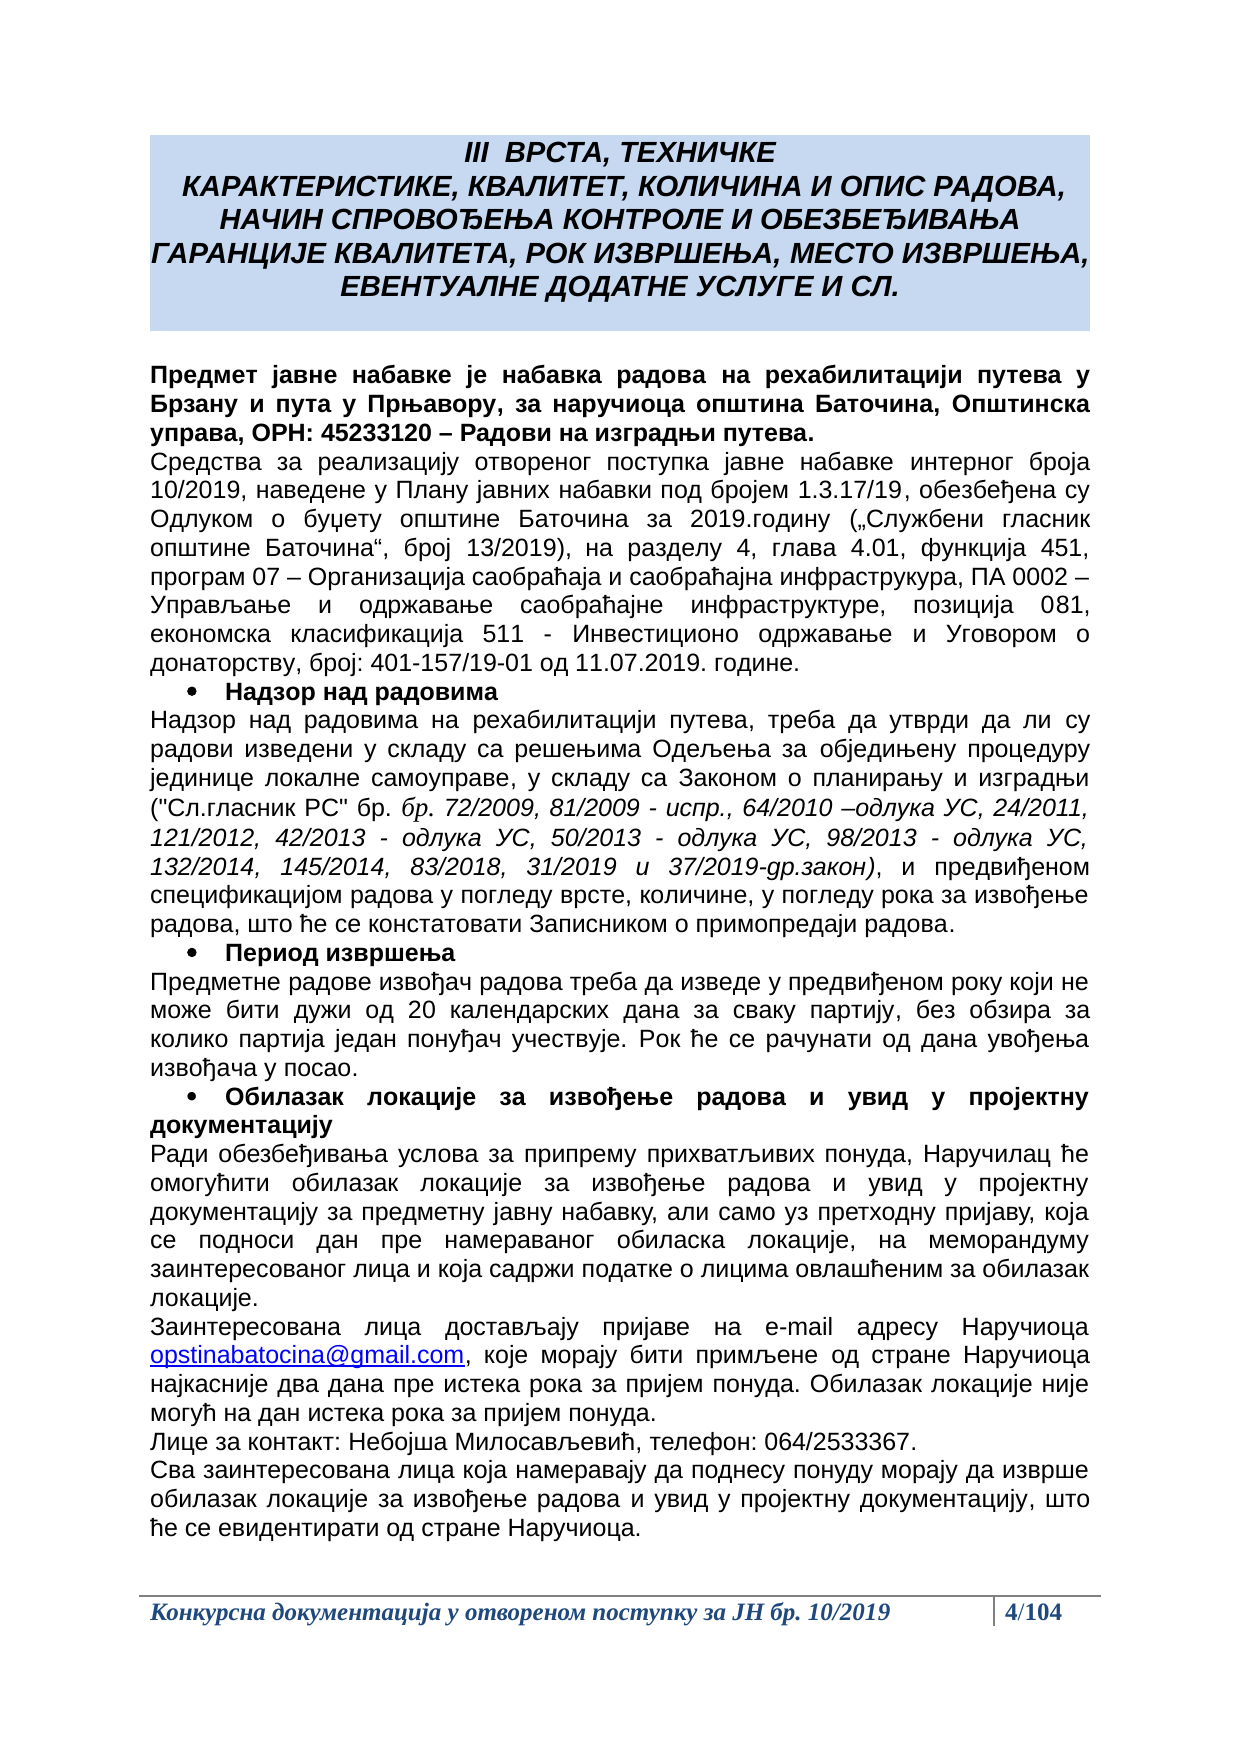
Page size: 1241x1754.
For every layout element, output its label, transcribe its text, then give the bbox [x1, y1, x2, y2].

text Средства за реализацију отвореног поступка јавне набавке интерног броја 10/2019, наведене у Плану јавних набавки под бројем 1.3.17/19, обезбеђена су Одлуком о буџету општине Баточина за 2019.годину („Службени гласник општине Баточина“, број 13/2019), на разделу 4, глава 4.01, функција 451, програм 07 – Организација саобраћаја и саобраћајна инфраструкура, ПА 0002 – Управљање и одржавање саобраћајне инфраструктуре, позиција 081, економска класификација 511 - Инвестиционо одржавање и Уговором о донаторству, број: 401-157/19-01 од 11.07.2019. године. [150, 446, 1090, 676]
text Сва заинтересована лица која намеравају да поднесу понуду морају да изврше обилазак локације за извођење радова и увид у пројектну документацију, што ће се евидентирати од стране Наручиоца. [150, 1455, 1090, 1542]
list Обилазак локације за извођење радова и увид у пројектну документацију [150, 1082, 1090, 1139]
text Заинтересована лица достављају пријаве на e-mail адресу Наручиоца opstinabatocina@gmail.com, које морају бити примљене од стране Наручиоца најкасније два дана пре истека рока за пријем понуда. Обилазак локације није могућ на дан истека рока за пријем понуда. [150, 1312, 1090, 1427]
text Ради обезбеђивања услова за припрему прихватљивих понуда, Наручилац ће омогућити обилазак локације за извођење радова и увид у пројектну документацију за предметну јавну набавку, али само уз претходну пријаву, која се подноси дан пре намераваног обиласка локације, на меморандуму заинтересованог лица и која садржи податке о лицима овлашћеним за обилазак локације. [150, 1139, 1090, 1312]
text Надзор над радовима на рехабилитацији путева, треба да утврди да ли су радови изведени у складу са решењима Одељења за обједињену процедуру јединице локалне самоуправе, у складу са Законом о планирању и изградњи ("Сл.гласник РС" бр. бр. 72/2009, 81/2009 - испр., 64/2010 –одлука УС, 24/2011, 121/2012, 42/2013 - одлука УС, 50/2013 - одлука УС, 98/2013 - одлука УС, 132/2014, 145/2014, 83/2018, 31/2019 и 37/2019-др.закон), и предвиђеном спецификацијом радова у погледу врсте, количине, у погледу рока за извођење радова, што ће се констатовати Записником о примопредаји радова. [150, 705, 1090, 938]
text Лице за контакт: Небојша Милосављевић, телефон: 064/2533367. [150, 1427, 1090, 1455]
text Предмет јавне набавке је набавка радова на рехабилитацији путева у Брзану и пута у Прњавору, за наручиоца општина Баточина, Општинска управа, ОРН: 45233120 – Радови на изградњи путева. [150, 360, 1090, 446]
list Предметне радове извођач радова треба да изведе у предвиђеном року који не може бити дужи од 20 календарских дана за сваку партију, без обзира за колико партија један понуђач учествује. Рок ће се рачунати од дана увођења извођача у посао. [150, 967, 1090, 1082]
list Период извршења [187, 938, 1090, 967]
text КАРАКТЕРИСТИКЕ, КВАЛИТЕТ, КОЛИЧИНА И ОПИС РАДОВА, НАЧИН СПРОВОЂЕЊА КОНТРОЛЕ И ОБЕЗБЕЂИВАЊА ГАРАНЦИЈЕ КВАЛИТЕТА, РОК ИЗВРШЕЊА, МЕСТО ИЗВРШЕЊА, ЕВЕНТУАЛНЕ ДОДАТНЕ УСЛУГЕ И СЛ. [150, 168, 1090, 303]
text III ВРСТА, ТЕХНИЧКЕ [150, 135, 1090, 168]
list Надзор над радовима [187, 676, 1090, 705]
